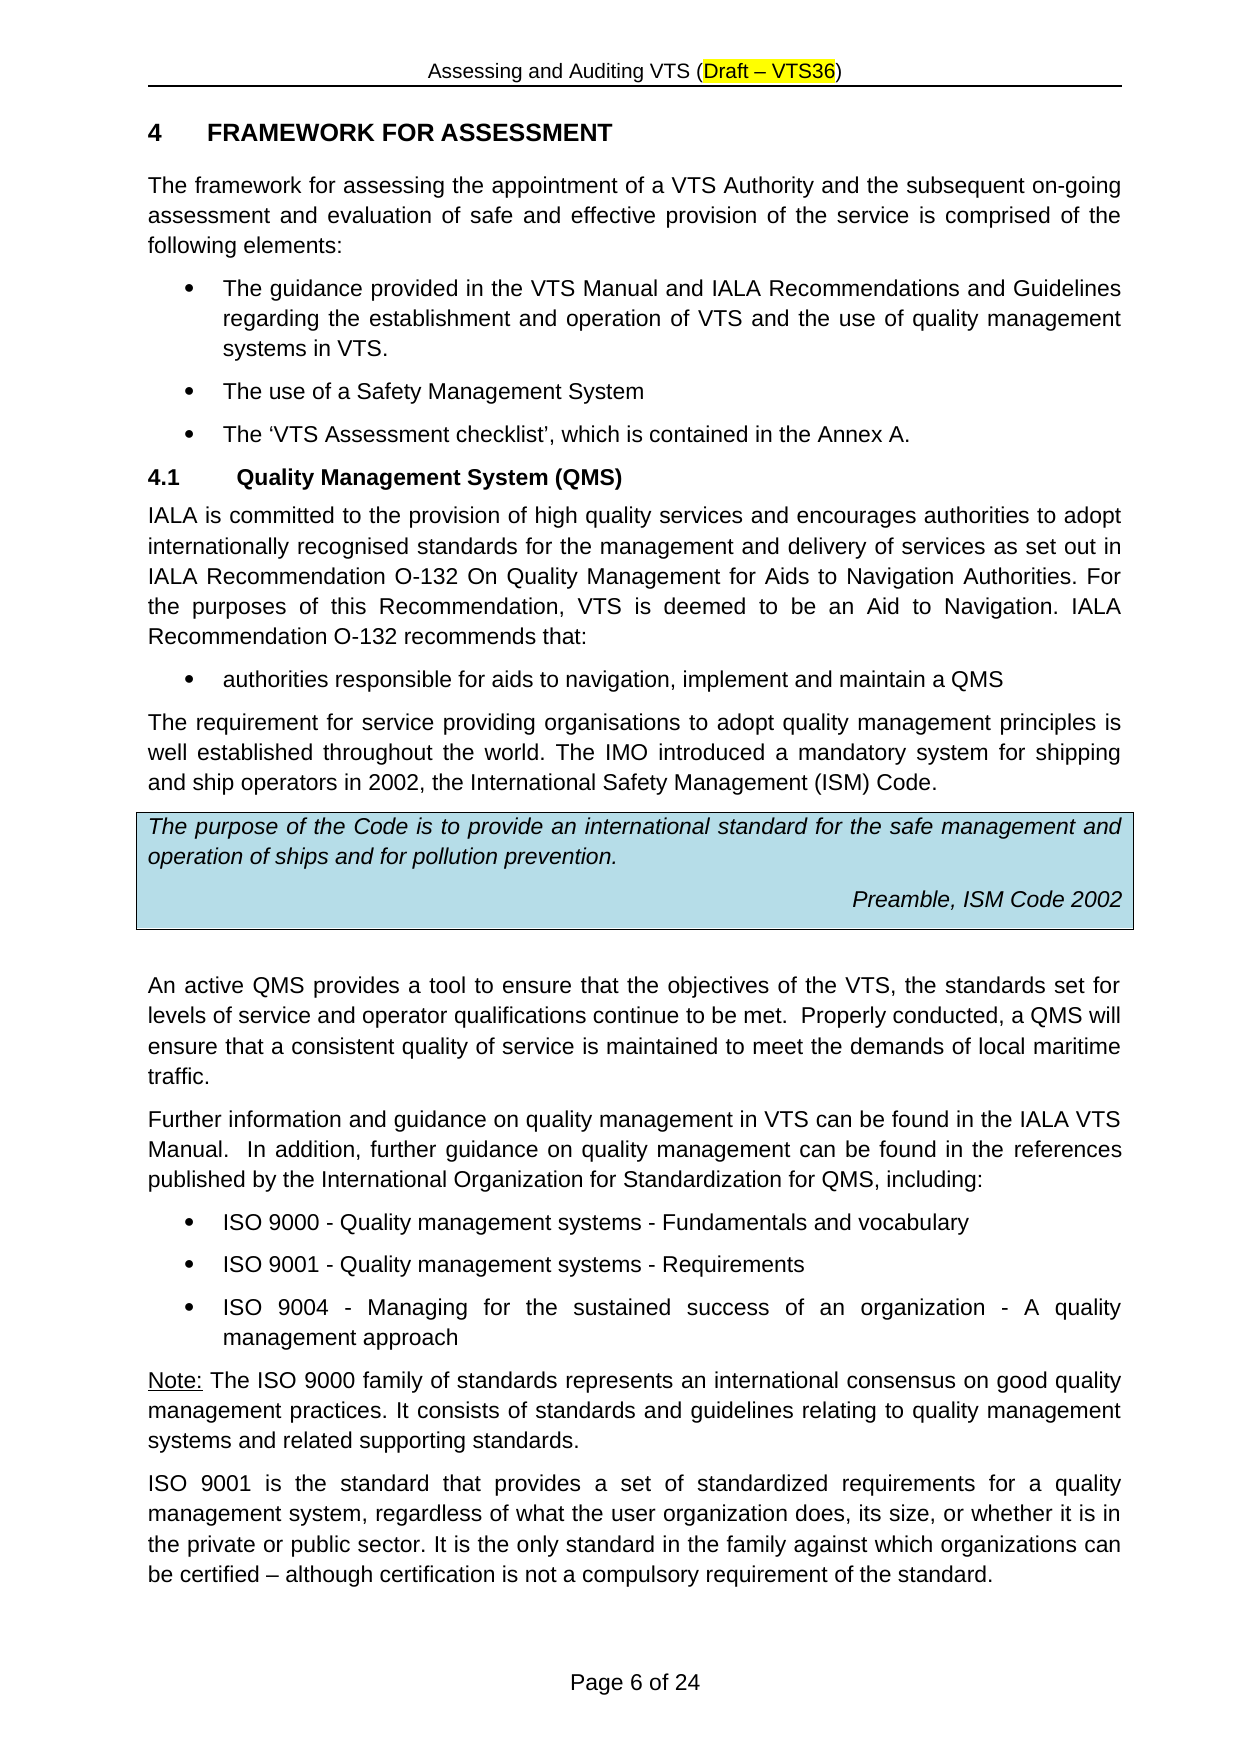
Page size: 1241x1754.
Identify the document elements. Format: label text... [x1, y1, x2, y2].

text The requirement for service providing organisations to adopt quality management principles is well established throughout the world. The IMO introduced a mandatory system for shipping and ship operators in 2002, the International Safety Management (ISM) Code. [148, 709, 1122, 795]
list authorities responsible for aids to navigation, implement and maintain a [185, 666, 1122, 692]
list ISO 9000- Quality management systems - Fundamentals and vocabulary [185, 1209, 1122, 1235]
text Note: The ISO 9000 family of standards represents an international consensus on good quality management practices. It consists of standards and guidelines relating to quality management systems and related supporting standards. [148, 1367, 1122, 1454]
text ISO 9001is the standard that provides a set of standardized requirements for a quality management system, regardless of what the user organization does, its size, or whether it is in the private or public sector. It is the only standard in the family against which organizations can be certified – although certification is not a compulsory requirement of the standard. [148, 1470, 1122, 1587]
subtitle Framework for Assessment [148, 118, 1122, 147]
subtitle Quality Management [148, 463, 1122, 490]
text The framework for assessing the appointment of a VTS Authority and the subsequent on-going assessment and evaluation of safe and effective provision of the service is comprised of the following elements: [148, 172, 1122, 259]
list ISO 9001- Quality management systems - Requirements [185, 1251, 1122, 1278]
text Further information and guidance on quality management in VTS can be found in the IALA VTS Manual. In addition, further guidance on quality management can be found in the references published by the International Organization for Standardization for , including: [148, 1106, 1122, 1192]
list The guidance provided in the VTS Manual and IALA Recommendations and Guidelines regarding the establishment and operation of VTS and the use of quality management systems in VTS. [185, 275, 1122, 362]
list The ‘VTS Assessment checklist’, which is contained in the Annex. [185, 421, 1122, 447]
text IALA is committed to the provision of high quality services and encourages authorities to adopt internationally recognised standards for the management and delivery of services as set out in IALA Recommendation O-132 Quality Management for Aids to Navigation Authorities. For the purposes of this Recommendation, VTS is deemed to be an Aid to Navigation. IALA Recommendation O-132 recommends that: [148, 502, 1122, 649]
list ISO9004- Managing for the sustained success of an organization - A quality management approach [185, 1294, 1122, 1351]
table_header The purpose of the Code is to provide an international standard for the safe management and operation of ships and for pollution prevention. Preamble, ISM Code 2002 [137, 813, 1133, 928]
text An active provides a tool to ensure that the objectives of the VTS, the standards set for levels of service and operator qualifications continue to be met. Properly conducted, a will ensure that a consistent quality of service is maintained to meet the demands of local maritime traffic. [148, 972, 1122, 1089]
